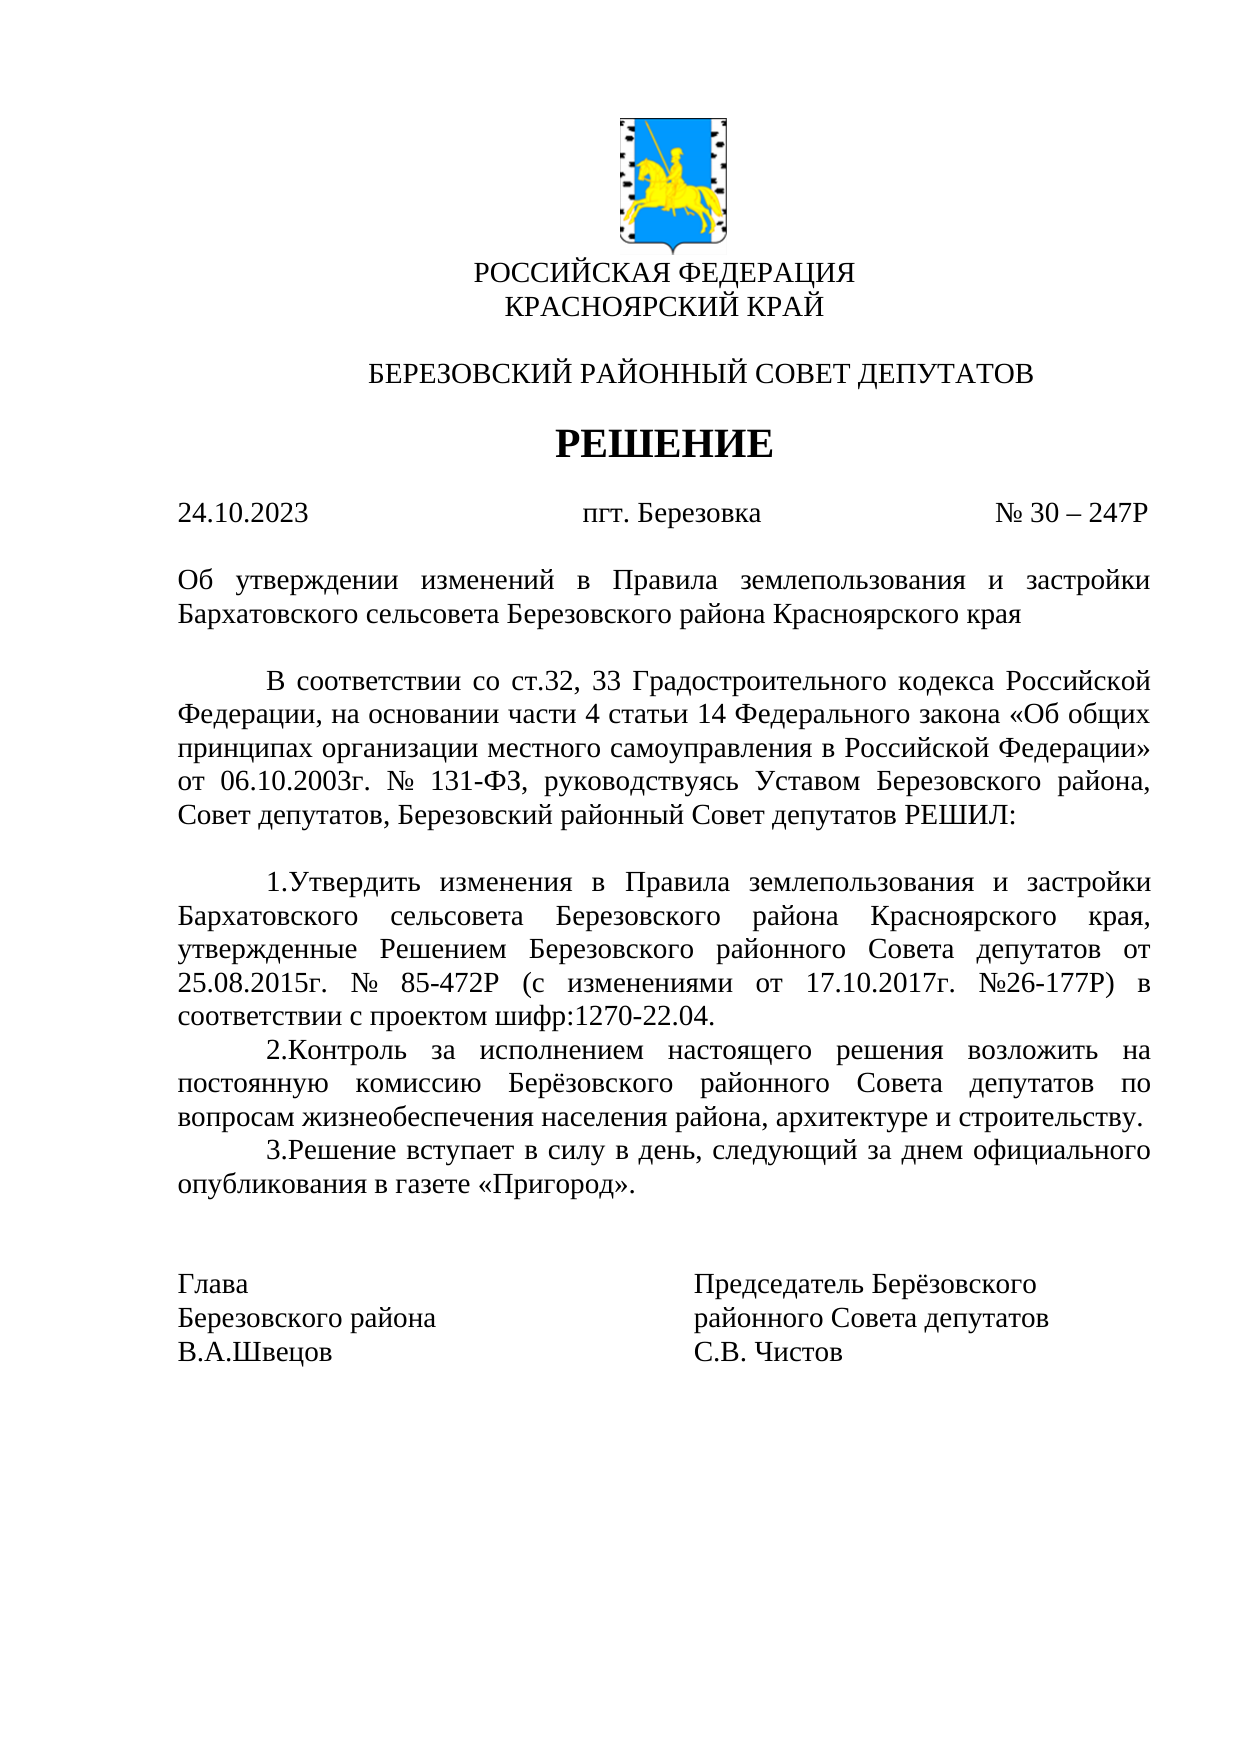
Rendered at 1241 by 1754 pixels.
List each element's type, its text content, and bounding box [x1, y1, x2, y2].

text 3.Решение вступает в силу в день, следующий за днем официального опубликования в газете «Пригород». [177, 1132, 1152, 1199]
text РЕШЕНИЕ [177, 418, 1152, 466]
text Березовского района районного Совета депутатов [177, 1300, 1152, 1334]
text 24.10.2023 пгт. Березовка № 30 – 247Р [177, 495, 1152, 529]
picture [620, 118, 728, 256]
text Об утверждении изменений в Правила землепользования и застройки Бархатовского сельсовета Березовского района Красноярского края [177, 562, 1152, 629]
text РОССИЙСКАЯ ФЕДЕРАЦИЯ [177, 256, 1152, 289]
text В соответствии со ст.32, 33 Градостроительного кодекса Российской Федерации, на основании части 4 статьи 14 Федерального закона «Об общих принципах организации местного самоуправления в Российской Федерации» от 06.10.2003г. № 131-ФЗ, руководствуясь Уставом Березовского района, Совет депутатов, Березовский районный Совет депутатов РЕШИЛ: [177, 663, 1152, 831]
text БЕРЕЗОВСКИЙ РАЙОННЫЙ СОВЕТ ДЕПУТАТОВ [177, 356, 1152, 390]
text Глава Председатель Берёзовского [177, 1267, 1152, 1300]
text В.А.Швецов С.В. Чистов [177, 1334, 1152, 1367]
text КРАСНОЯРСКИЙ КРАЙ [177, 289, 1152, 323]
text 2.Контроль за исполнением настоящего решения возложить на постоянную комиссию Берёзовского районного Совета депутатов по вопросам жизнеобеспечения населения района, архитектуре и строительству. [177, 1032, 1152, 1132]
text 1.Утвердить изменения в Правила землепользования и застройки Бархатовского сельсовета Березовского района Красноярского края, утвержденные Решением Березовского районного Совета депутатов от 25.08.2015г. № 85-472Р (с изменениями от 17.10.2017г. №26-177Р) в соответствии с проектом шифр:1270-22.04. [177, 864, 1152, 1032]
